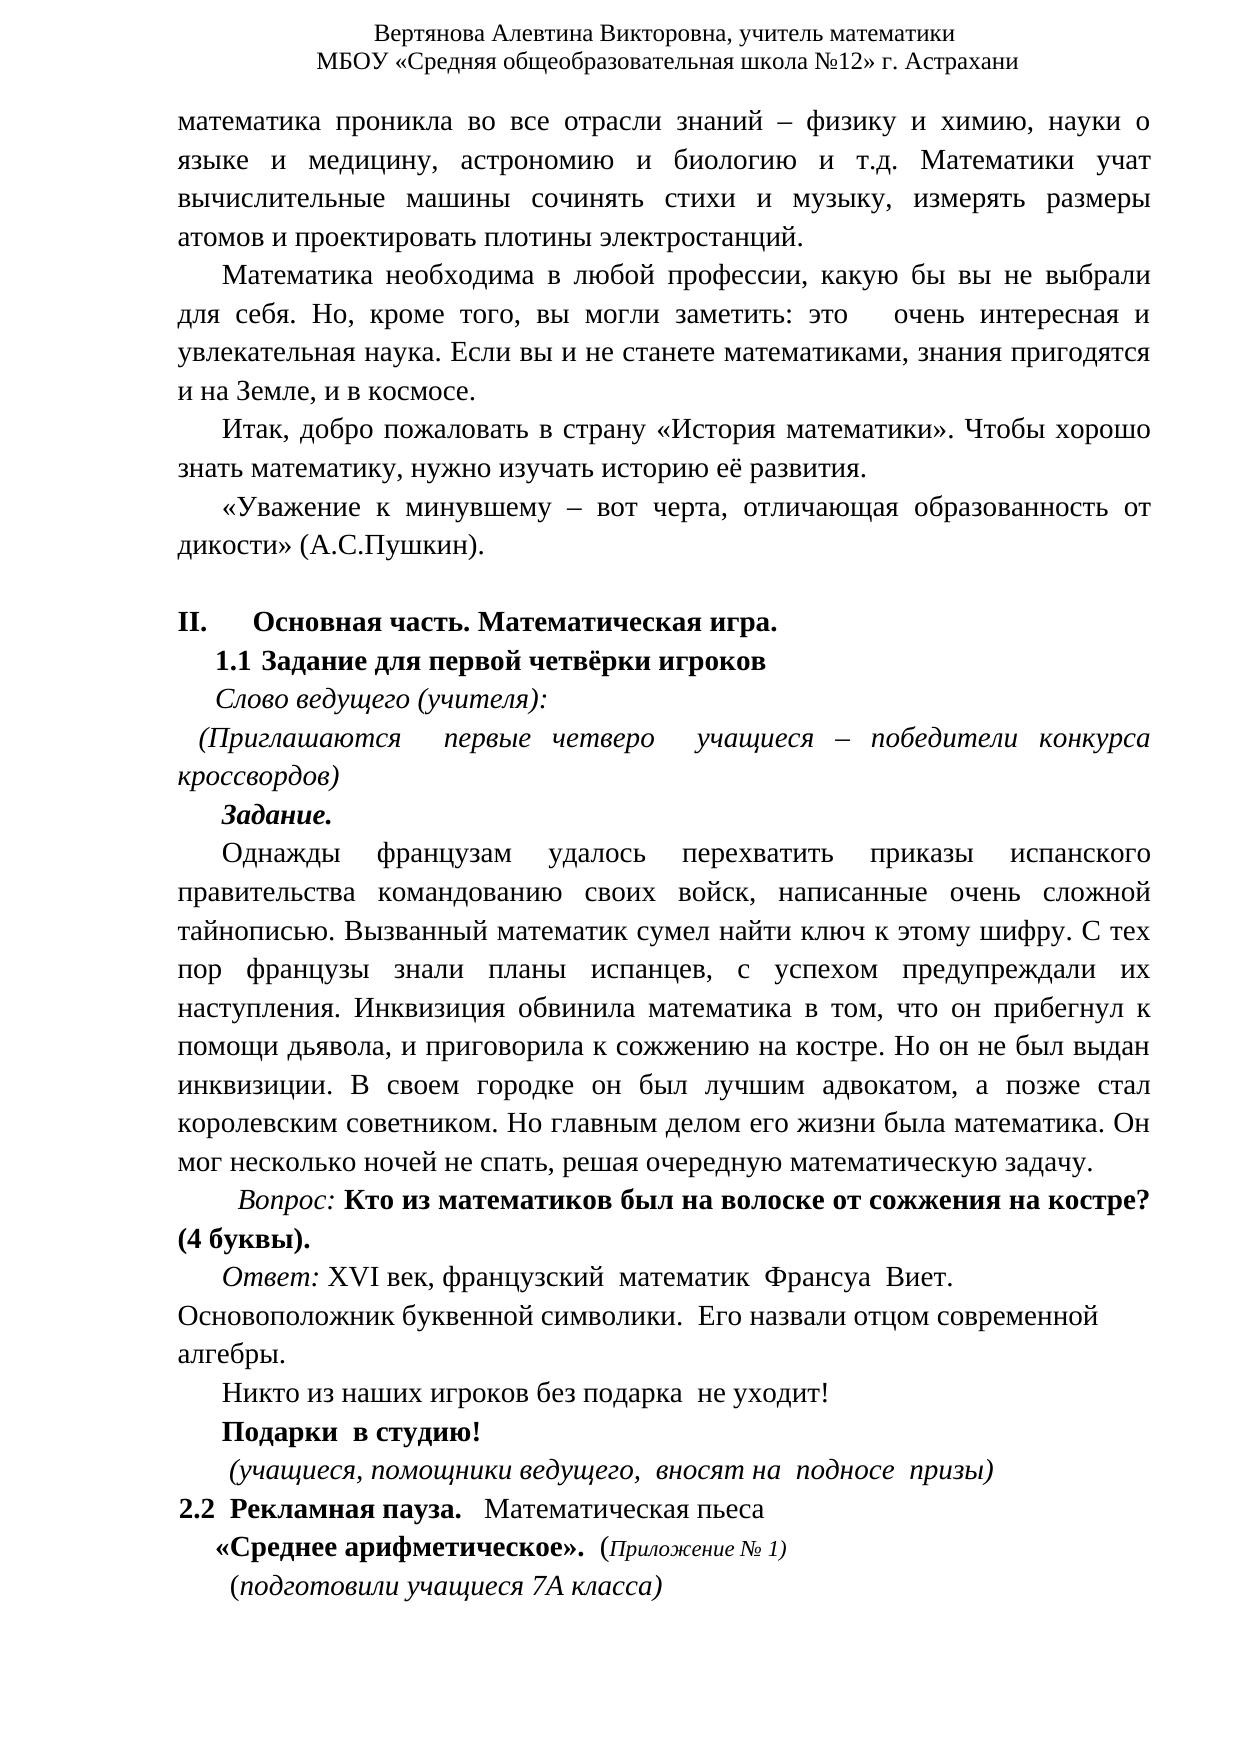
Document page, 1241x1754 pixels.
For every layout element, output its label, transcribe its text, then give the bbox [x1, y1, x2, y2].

text Подарки в студию! [177, 1414, 1152, 1447]
text «Уважение к минувшему – вот черта, отличающая образованность от дикости» (А.С.Пушкин). [177, 489, 1152, 561]
list Основная часть. Математическая игра. [177, 604, 1152, 638]
text (подготовили учащиеся 7А класса) [171, 1568, 1152, 1601]
text 2.2 Рекламная пауза. Математическая пьеса [171, 1491, 1152, 1524]
text Ответ: XVI век, французский математик Франсуа Виет. Основоположник буквенной символики. Его назвали отцом современной алгебры. [177, 1259, 1152, 1370]
text (Приглашаются первые четверо учащиеся – победители конкурса кроссвордов) [177, 720, 1152, 792]
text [177, 103, 1152, 252]
list Задание для первой четвёрки игроков [215, 643, 1152, 676]
text «Среднее арифметическое». (Приложение № 1) [171, 1529, 1152, 1563]
text Вопрос: Кто из математиков был на волоске от сожжения на костре? (4 буквы). [177, 1182, 1152, 1254]
text Слово ведущего (учителя): [215, 681, 1152, 715]
text Математика необходима в любой профессии, какую бы вы не выбрали для себя. Но, кроме того, вы могли заметить: это очень интересная и увлекательная наука. Если вы и не станете математиками, знания пригодятся и на Земле, и в космосе. [177, 257, 1152, 407]
text (учащиеся, помощники ведущего, вносят на подносе призы) [177, 1452, 1152, 1486]
text Никто из наших игроков без подарка не уходит! [177, 1375, 1152, 1409]
text Однажды французам удалось перехватить приказы испанского правительства командованию своих войск, написанные очень сложной тайнописью. Вызванный математик сумел найти ключ к этому шифру. С тех пор французы знали планы испанцев, с успехом предупреждали их наступления. Инквизиция обвинила математика в том, что он прибегнул к помощи дьявола, и приговорила к сожжению на костре. Но он не был выдан инквизиции. В своем городке он был лучшим адвокатом, а позже стал королевским советником. Но главным делом его жизни была математика. Он мог несколько ночей не спать, решая очередную математическую задачу. [177, 836, 1152, 1177]
text Итак, добро пожаловать в страну «История математики». Чтобы хорошо знать математику, нужно изучать историю её развития. [177, 412, 1152, 484]
text Задание. [177, 797, 1152, 831]
